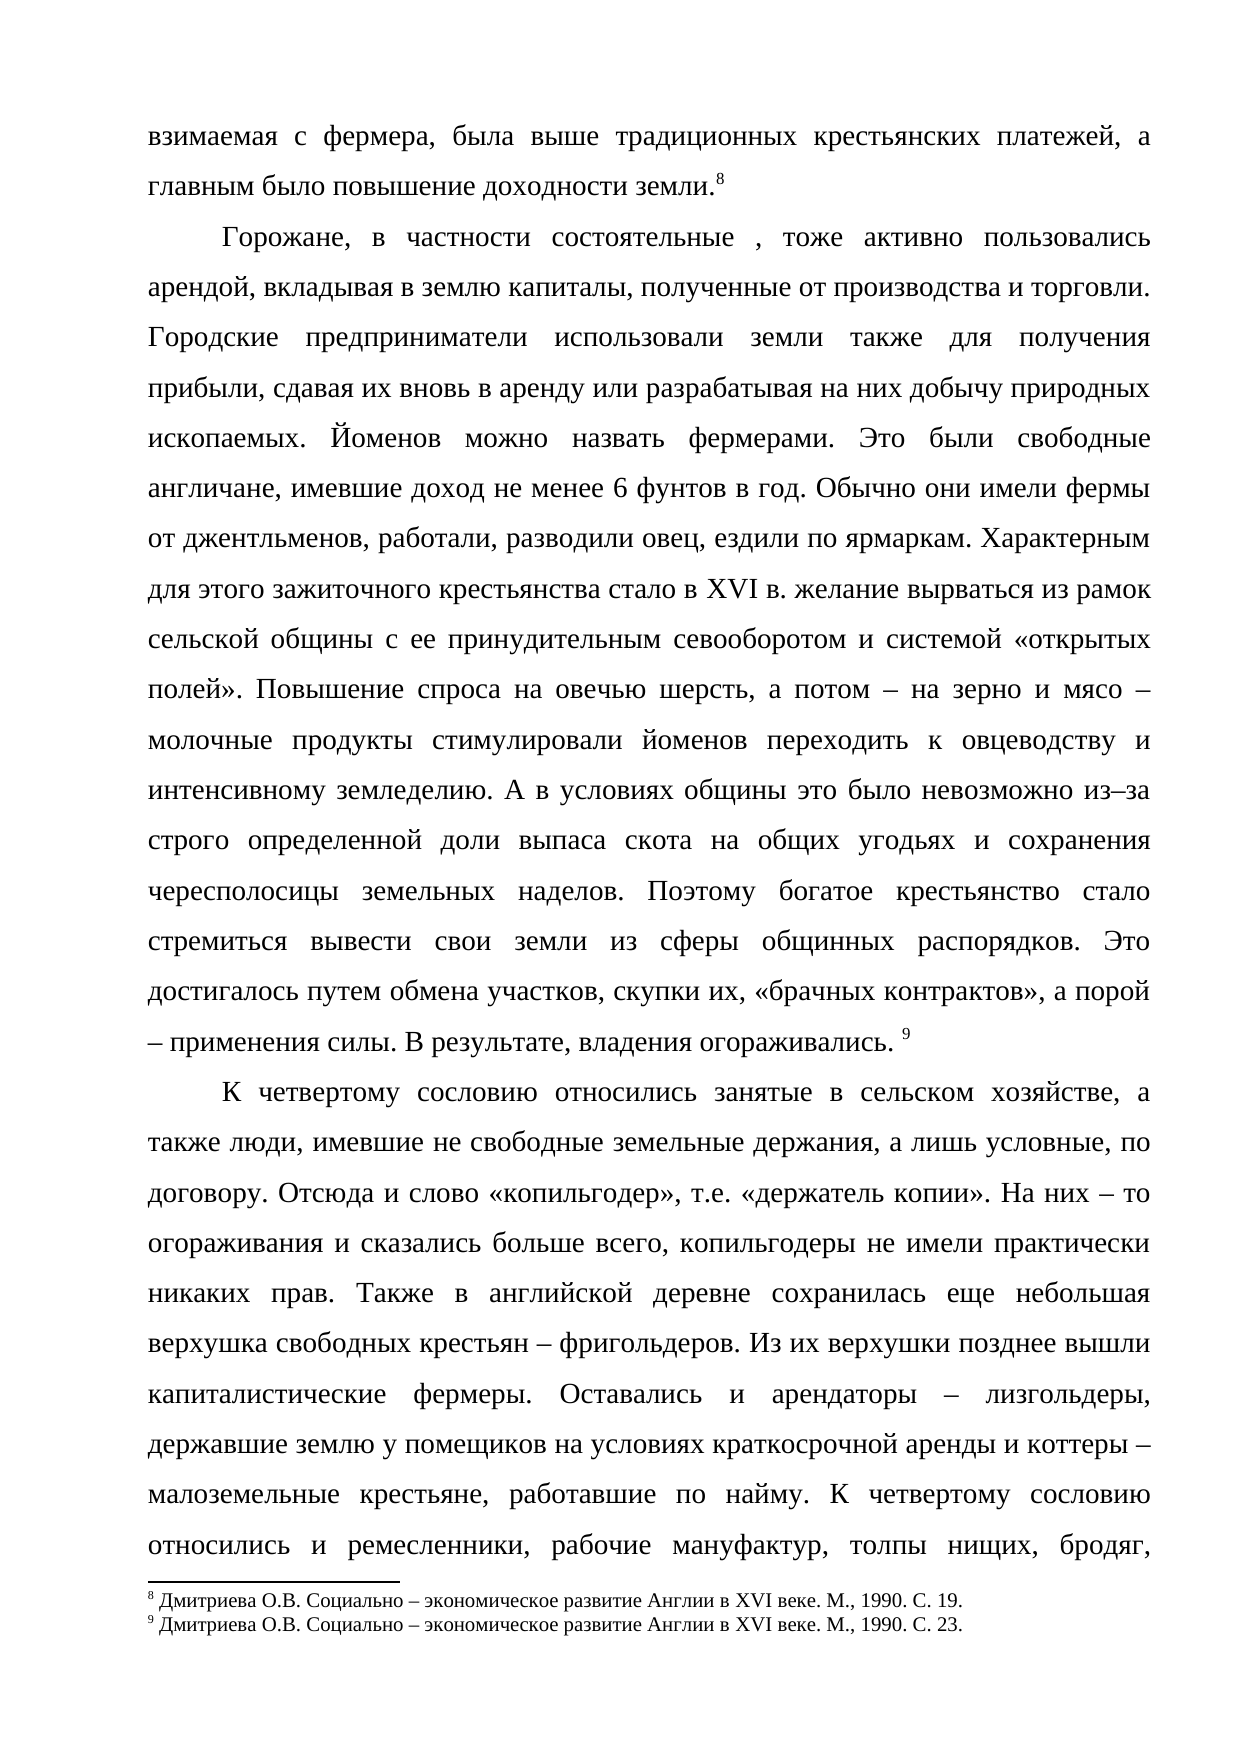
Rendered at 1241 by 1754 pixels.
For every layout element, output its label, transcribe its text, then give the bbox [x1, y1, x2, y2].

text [148, 1074, 1152, 1560]
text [148, 118, 1152, 202]
text Горожане, в частности состоятельные , тоже активно пользовались арендой, вкладывая в землю капиталы, полученные от производства и торговли. Городские предприниматели использовали земли также для получения прибыли, сдавая их вновь в аренду или разрабатывая на них добычу природных ископаемых. Йоменов можно назвать фермерами. Это были свободные англичане, имевшие доход не менее 6 фунтов в год. Обычно они имели фермы от джентльменов, работали, разводили овец, ездили по ярмаркам. Характерным для этого зажиточного крестьянства стало в XVI в. желание вырваться из рамок сельской общины с ее принудительным севооборотом и системой «открытых полей». Повышение спроса на овечью шерсть, а потом – на зерно и мясо – молочные продукты стимулировали йоменов переходить к овцеводству и интенсивному земледелию. А в условиях общины это было невозможно из–за строго определенной доли выпаса скота на общих угодьях и сохранения чересполосицы земельных наделов. Поэтому богатое крестьянство стало стремиться вывести свои земли из сферы общинных распорядков. Это достигалось путем обмена участков, скупки их, «брачных контрактов», а порой – применения силы. В результате, владения огораживались. [148, 219, 1152, 1057]
